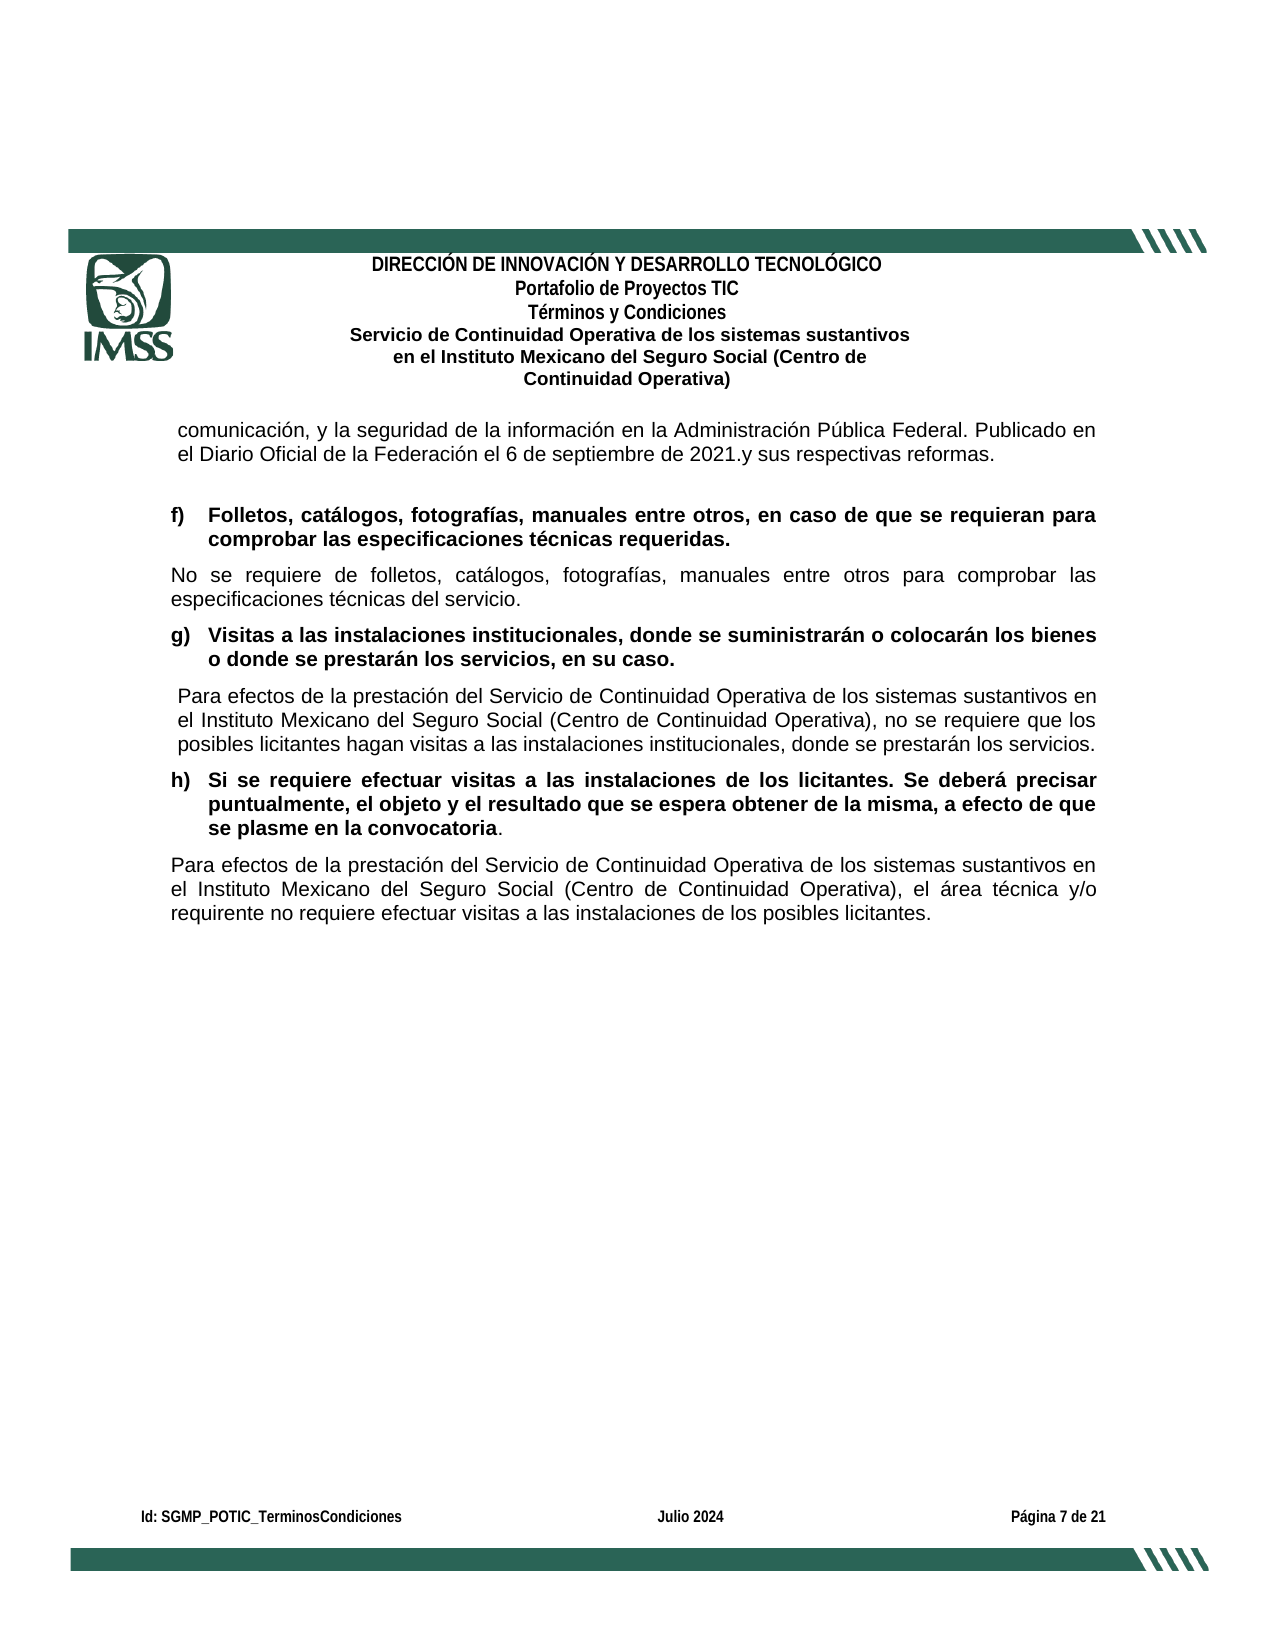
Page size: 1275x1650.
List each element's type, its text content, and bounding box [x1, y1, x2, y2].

text No se requiere de folletos, catálogos, fotografías, manuales entre otros para comprobar las especificaciones técnicas del servicio. [171, 563, 1098, 611]
text Para efectos de la prestación del Servicio de Continuidad Operativa de los sistemas sustantivos en el Instituto Mexicano del Seguro Social (Centro de Continuidad Operativa), el área técnica y/o requirente no requiere efectuar visitas a las instalaciones de los posibles licitantes. [171, 852, 1098, 924]
picture [70, 1548, 1209, 1571]
text Para efectos de la prestación del Servicio de Continuidad Operativa de los sistemas sustantivos en el Instituto Mexicano del Seguro Social (Centro de Continuidad Operativa), no se requiere que los posibles licitantes hagan visitas a las instalaciones institucionales, donde se prestarán los servicios. [177, 684, 1098, 756]
picture [68, 229, 1207, 361]
list Si se requiere efectuar visitas a las instalaciones de los licitantes. Se deberá precisar puntualmente, el objeto y el resultado que se espera obtener de la misma, a efecto de que se plasme en la convocatoria. [171, 768, 1098, 840]
list Folletos, catálogos, fotografías, manuales entre otros, en caso de que se requieran para comprobar las especificaciones técnicas requeridas. [171, 502, 1098, 550]
list Visitas a las instalaciones institucionales, donde se suministrarán o colocarán los bienes o donde se prestarán los servicios, en su caso. [171, 623, 1098, 671]
